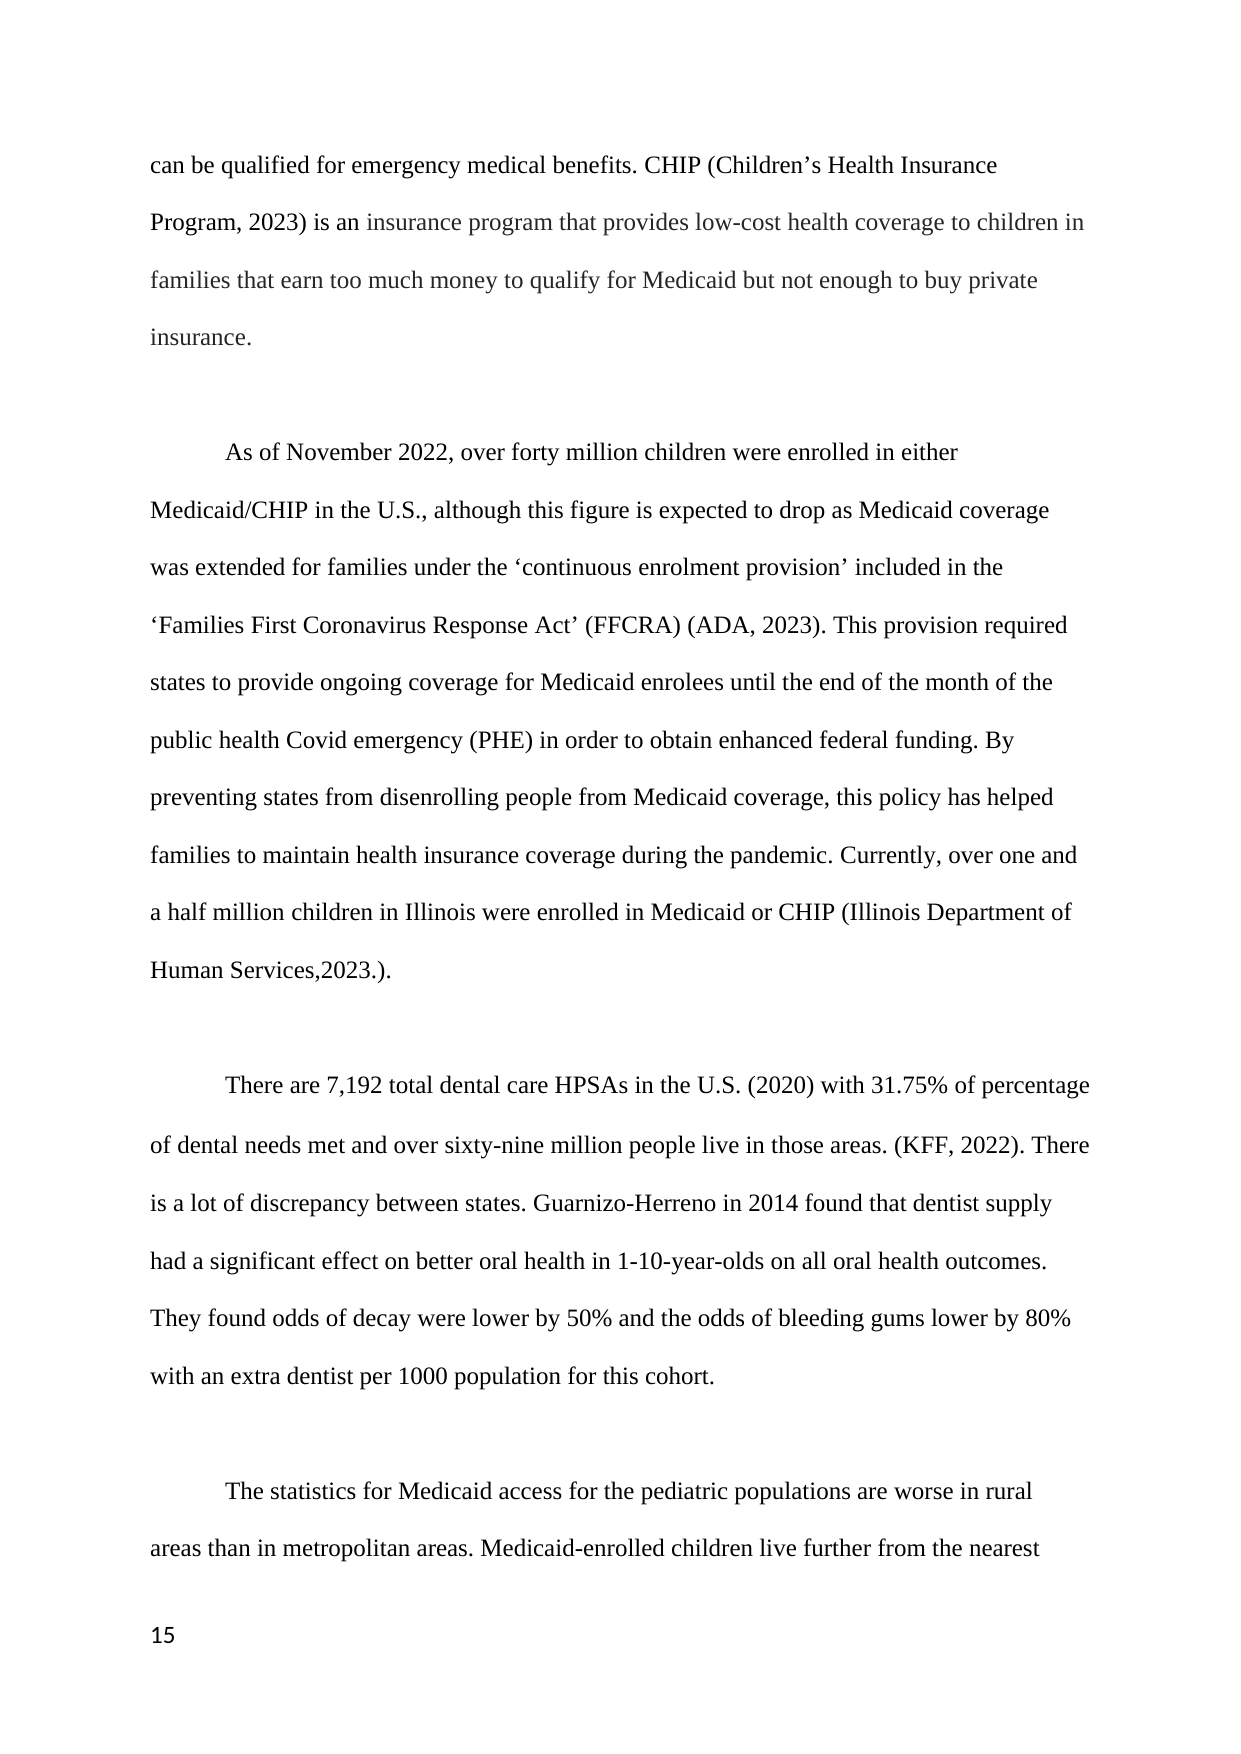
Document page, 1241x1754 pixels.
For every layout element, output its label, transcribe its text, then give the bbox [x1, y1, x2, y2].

text There are 7,192 total dental care HPSAs in the U.S. (2020) with 31.75% of percentage of dental needs met and over sixty-nine million people live in those areas. (KFF, 2022). There is a lot of discrepancy between states. Guarnizo-Herreno in 2014 found that dentist supply had a significant effect on better oral health in 1-10-year-olds on all oral health outcomes. They found odds of decay were lower by 50% and the odds of bleeding gums lower by 80% with an extra dentist per 1000 population for this cohort. [150, 1070, 1090, 1390]
text As of November 2022, over forty million children were enrolled in either Medicaid/CHIP in the U.S., although this figure is expected to drop as Medicaid coverage was extended for families under the ‘continuous enrolment provision’ included in the ‘Families First Coronavirus Response Act’ (FFCRA) (ADA, 2023). This provision required states to provide ongoing coverage for Medicaid enrolees until the end of the month of the public health Covid emergency (PHE) in order to obtain enhanced federal funding. By preventing states from disenrolling people from Medicaid coverage, this policy has helped families to maintain health insurance coverage during the pandemic. Currently, over one and a half million children in Illinois were enrolled in Medicaid or CHIP (Illinois Department of Human Services,2023.). [150, 437, 1090, 984]
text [150, 150, 1090, 351]
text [150, 1476, 1090, 1562]
